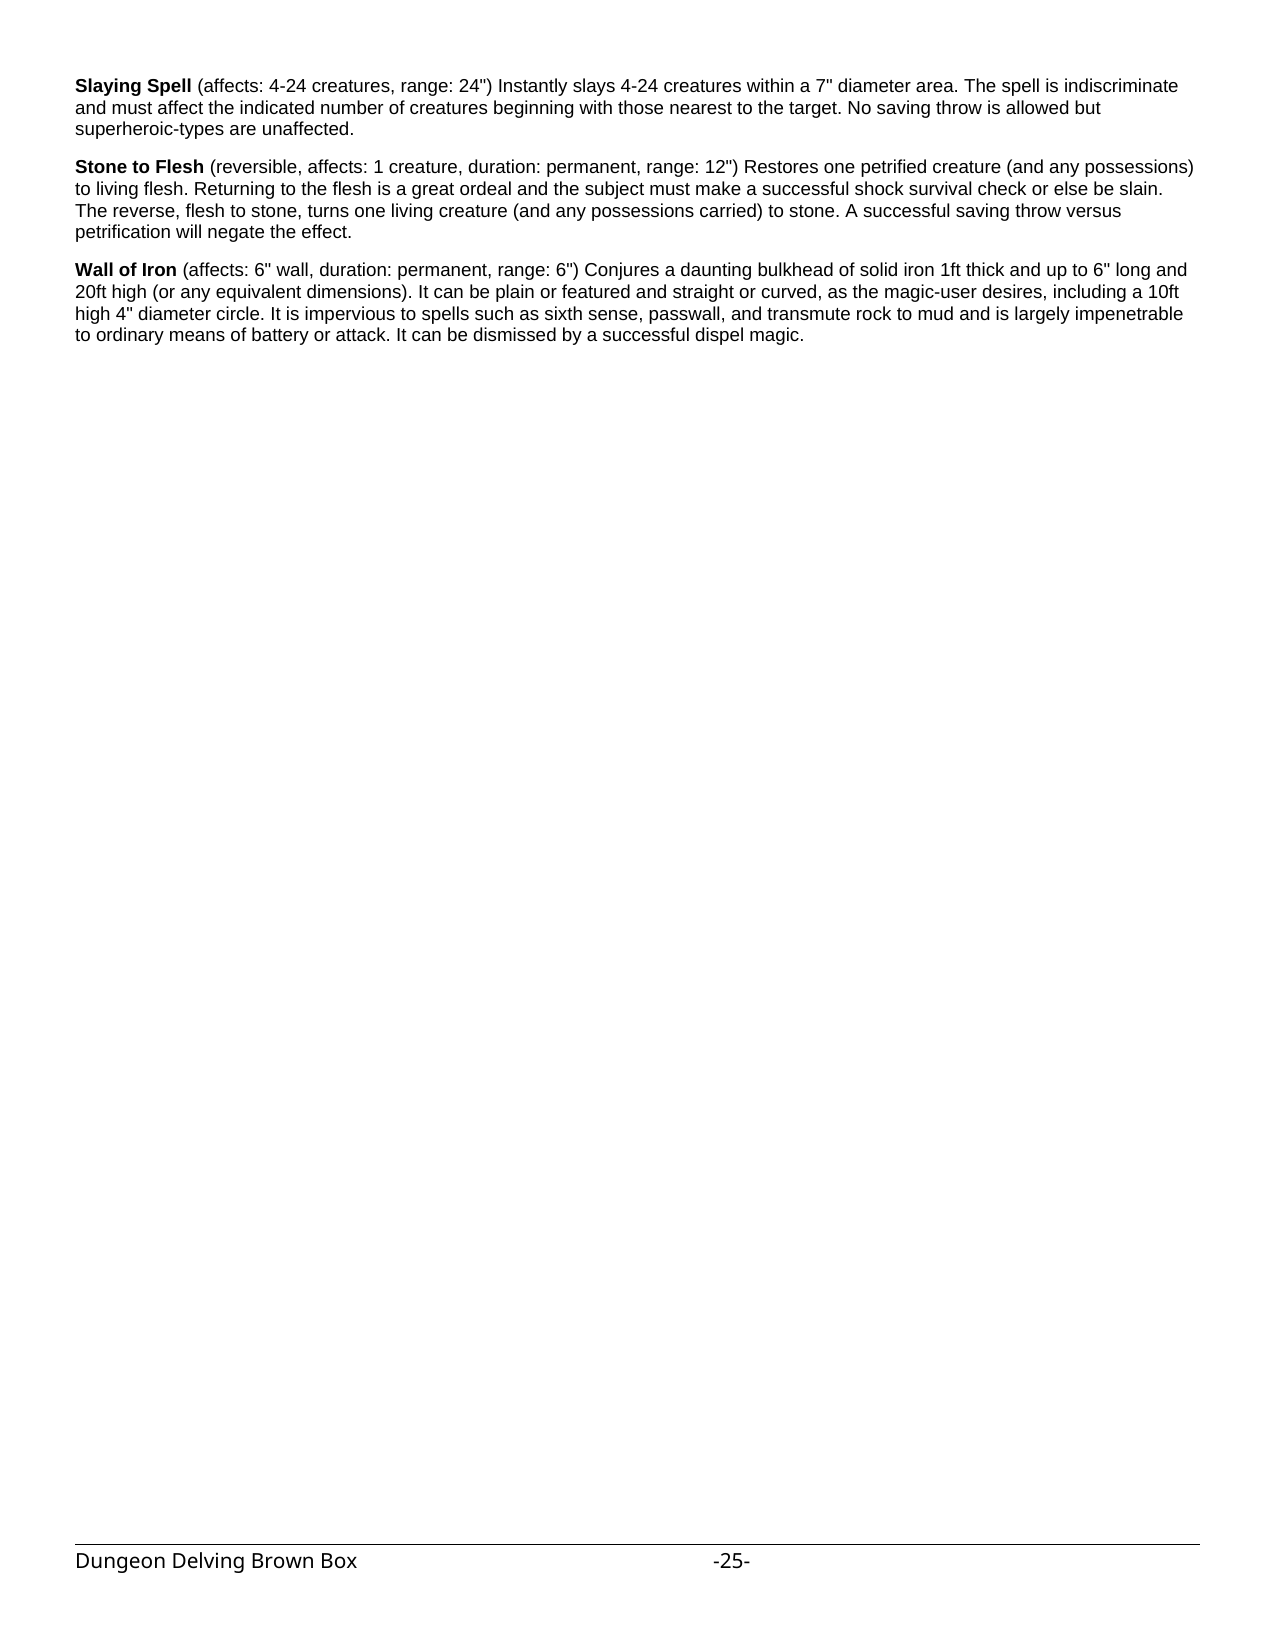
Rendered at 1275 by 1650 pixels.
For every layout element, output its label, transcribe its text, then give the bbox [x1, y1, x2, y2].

text Stone to Flesh (reversible, affects: 1 creature, duration: permanent, range: 12") Restores one petrified creature (and any possessions) to living flesh. Returning to the flesh is a great ordeal and the subject must make a successful shock survival check or else be slain. The reverse, flesh to stone, turns one living creature (and any possessions carried) to stone. A successful saving throw versus petrification will negate the effect. [75, 156, 1200, 243]
text Wall of Iron (affects: 6" wall, duration: permanent, range: 6") Conjures a daunting bulkhead of solid iron 1ft thick and up to 6" long and 20ft high (or any equivalent dimensions). It can be plain or featured and straight or curved, as the magic-user desires, including a 10ft high 4" diameter circle. It is impervious to spells such as sixth sense, passwall, and transmute rock to mud and is largely impenetrable to ordinary means of battery or attack. It can be dismissed by a successful dispel magic. [75, 259, 1200, 346]
text Slaying Spell (affects: 4-24 creatures, range: 24") Instantly slays 4-24 creatures within a 7" diameter area. The spell is indiscriminate and must affect the indicated number of creatures beginning with those nearest to the target. No saving throw is allowed but superheroic-types are unaffected. [75, 75, 1200, 140]
